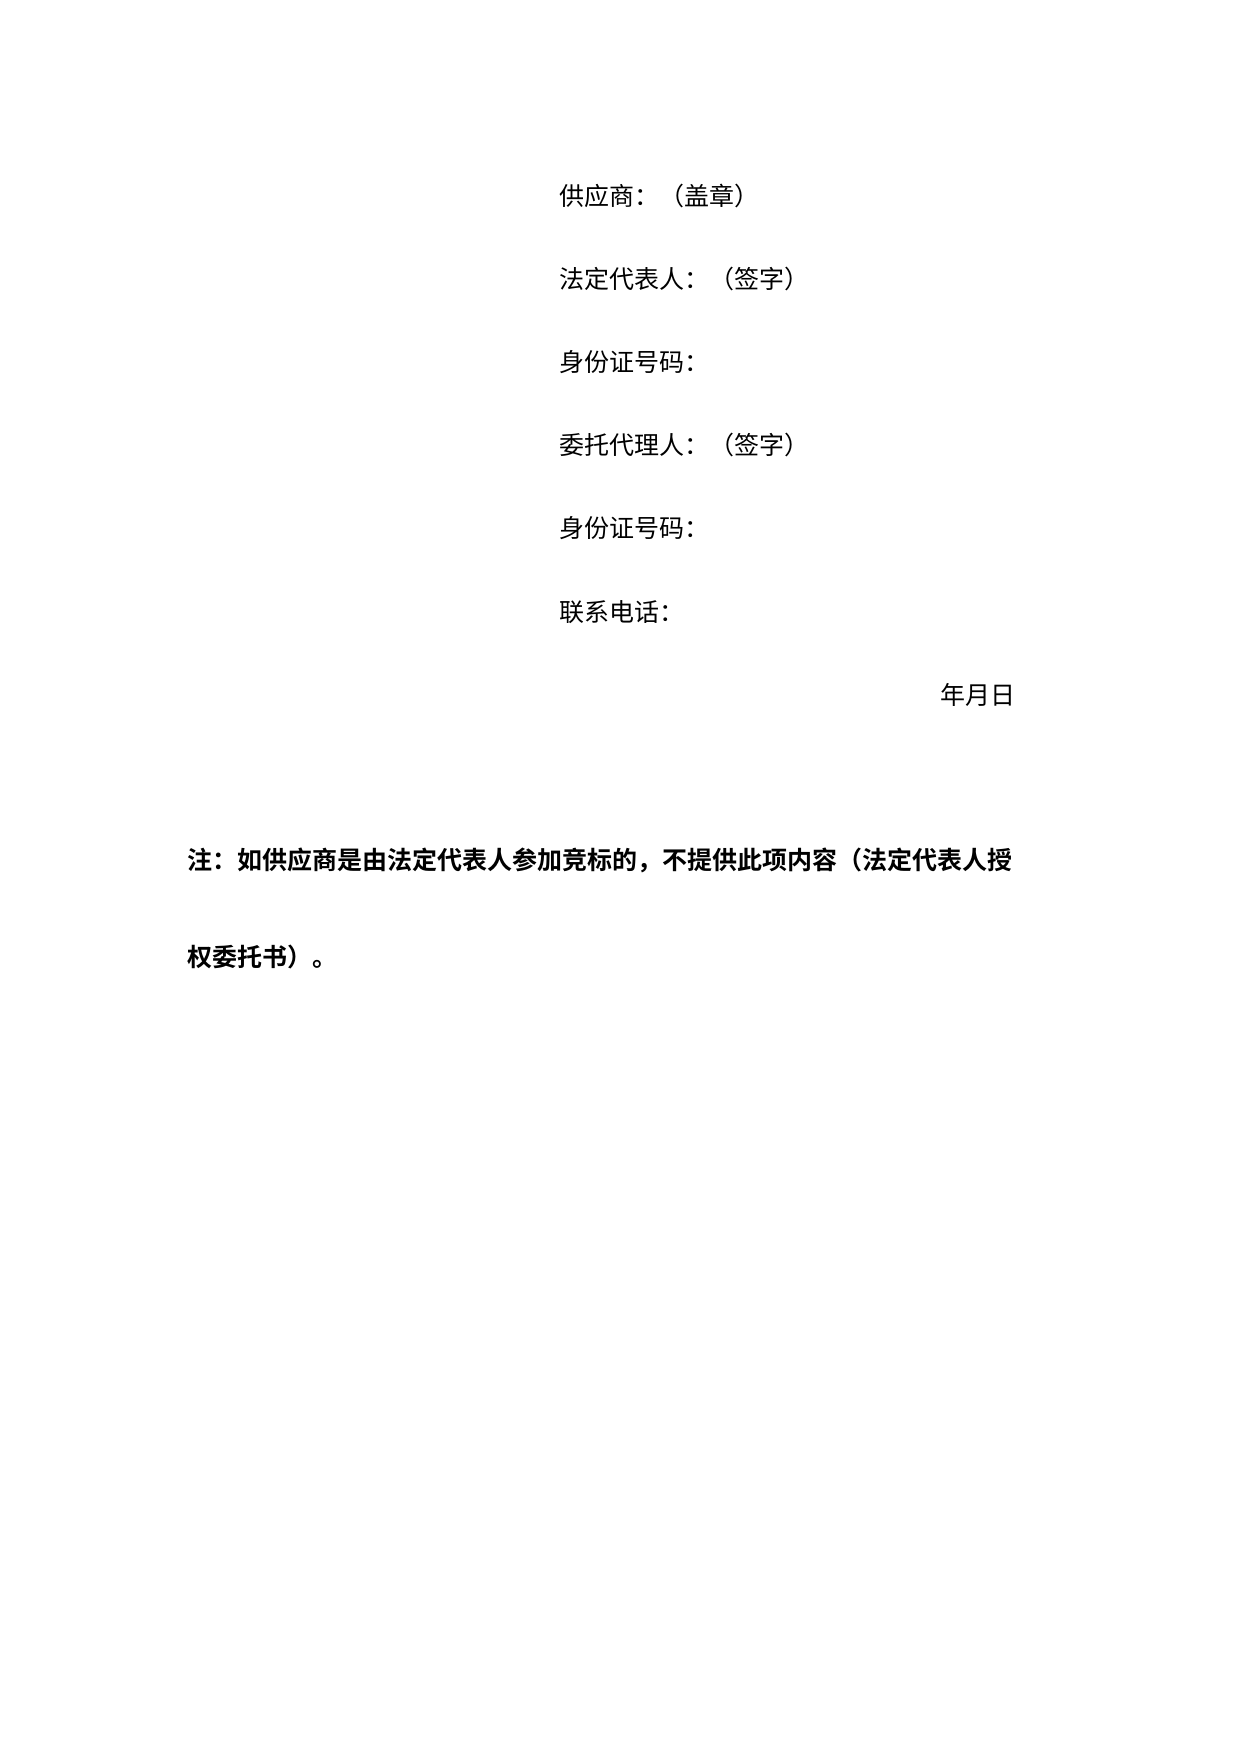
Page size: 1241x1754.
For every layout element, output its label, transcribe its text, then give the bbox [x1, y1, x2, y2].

text 联系电话： [187, 578, 1053, 643]
text 年月日 [187, 661, 1015, 726]
text 身份证号码： [187, 328, 1053, 393]
text 注：如供应商是由法定代表人参加竞标的，不提供此项内容（法定代表人授权委托书）。 [187, 826, 1015, 988]
text 供应商：（盖章） [187, 162, 1053, 227]
text 委托代理人：（签字） [187, 411, 1053, 476]
text 身份证号码： [187, 494, 1053, 559]
text 法定代表人：（签字） [187, 245, 1053, 310]
